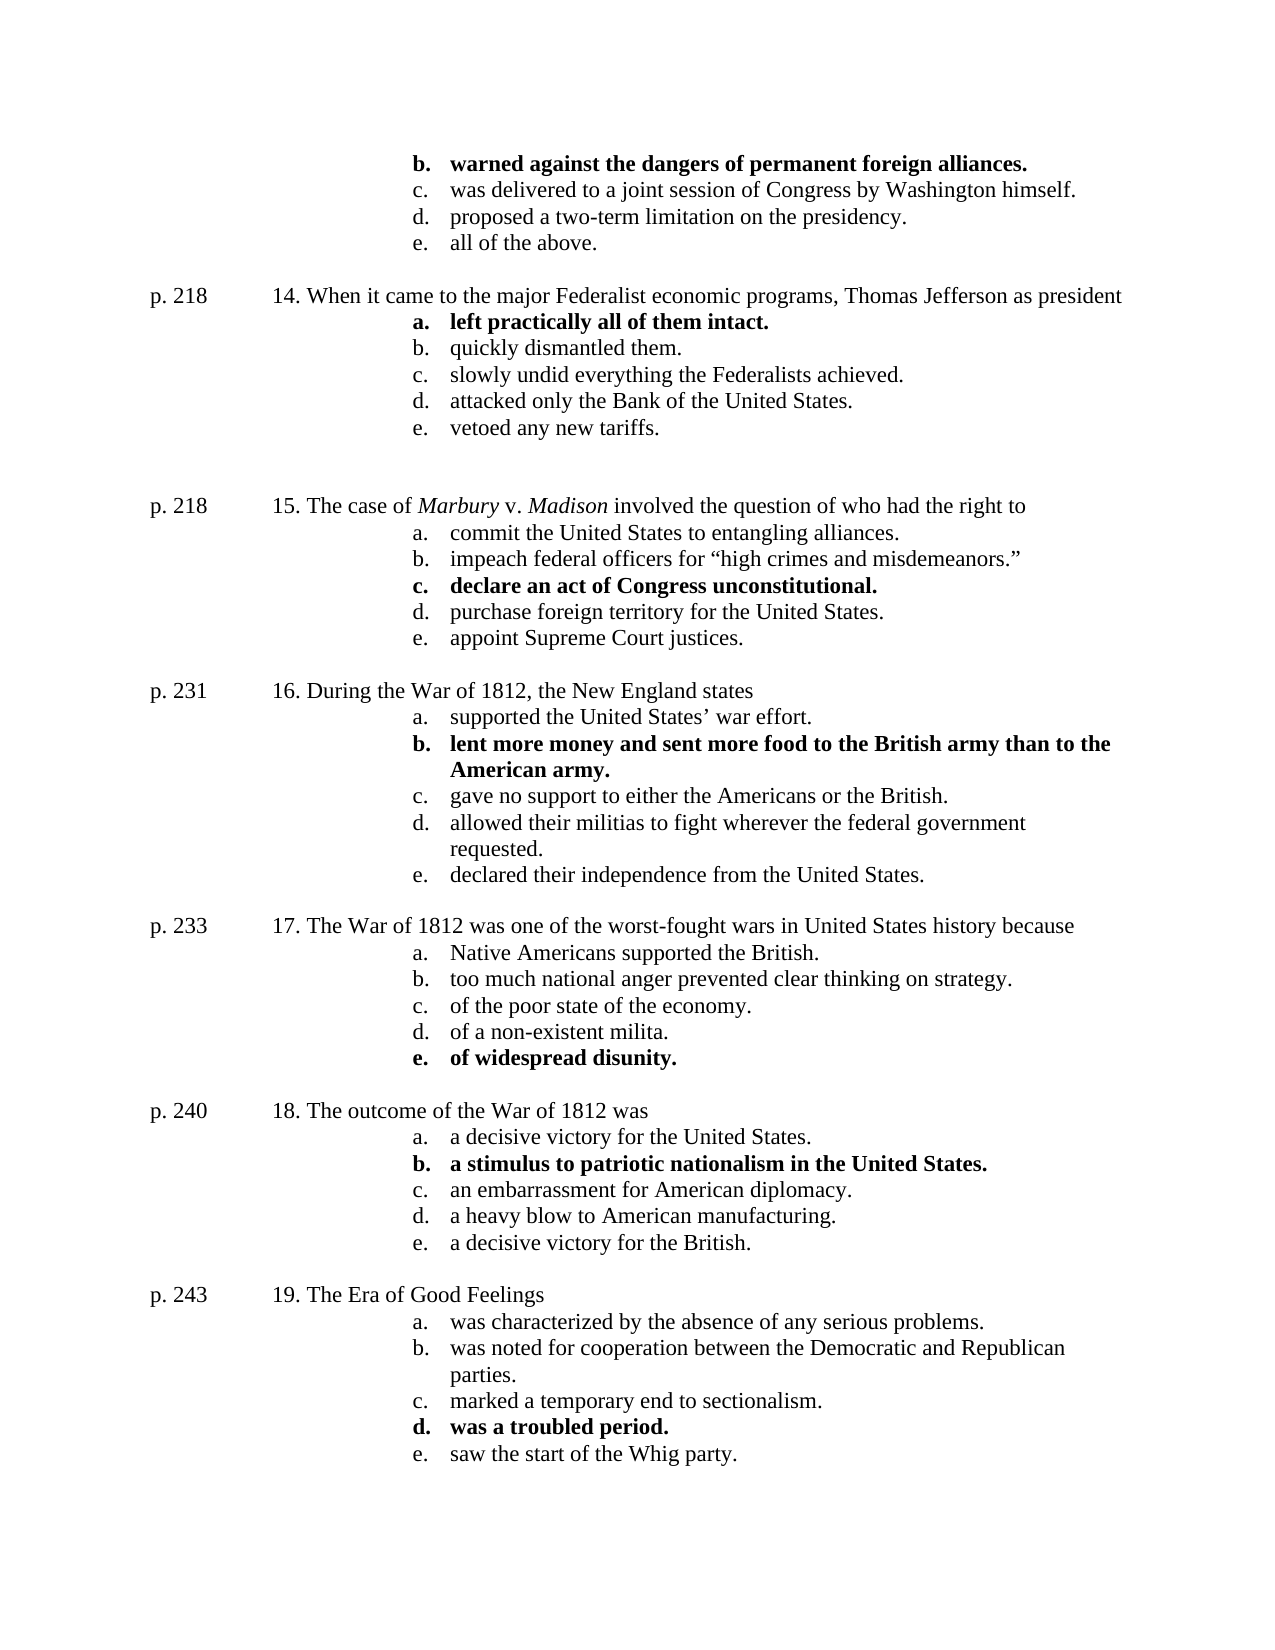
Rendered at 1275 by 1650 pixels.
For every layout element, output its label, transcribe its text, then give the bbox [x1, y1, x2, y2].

text d. attacked only the Bank of the United States. [412, 387, 1125, 413]
text d. allowed their militias to fight wherever the federal government requested. [412, 809, 1125, 862]
text e. saw the start of the Whig party. [412, 1440, 1125, 1466]
text p. 233 17. The War of 1812 was one of the worst-fought wars in United States history because [150, 913, 1125, 939]
text a. Native Americans supported the British. [412, 939, 1125, 965]
text d. purchase foreign territory for the United States. [412, 598, 1125, 624]
text a. left practically all of them intact. [412, 308, 1125, 334]
text b. a stimulus to patriotic nationalism in the United States. [412, 1150, 1125, 1176]
text c. declare an act of Congress unconstitutional. [412, 572, 1125, 598]
text b. lent more money and sent more food to the British army than to the American army. [412, 730, 1125, 782]
text b. quickly dismantled them. [412, 334, 1125, 361]
text p. 243 19. The Era of Good Feelings [150, 1282, 1125, 1308]
text c. of the poor state of the economy. [412, 992, 1125, 1018]
text b. impeach federal officers for “high crimes and misdemeanors.” [412, 545, 1125, 572]
text d. a heavy blow to American manufacturing. [412, 1202, 1125, 1229]
text d. was a troubled period. [412, 1413, 1125, 1440]
text c. marked a temporary end to sectionalism. [412, 1387, 1125, 1413]
text b. warned against the dangers of permanent foreign alliances. [412, 150, 1125, 176]
text d. of a non-existent milita. [412, 1018, 1125, 1044]
text e. all of the above. [412, 229, 1125, 255]
text e. appoint Supreme Court justices. [412, 624, 1125, 651]
text c. gave no support to either the Americans or the British. [412, 782, 1125, 809]
text a. was characterized by the absence of any serious problems. [412, 1308, 1125, 1334]
text e. declared their independence from the United States. [337, 862, 1125, 888]
text d. proposed a two-term limitation on the presidency. [412, 203, 1125, 229]
text p. 240 18. The outcome of the War of 1812 was [150, 1097, 1125, 1123]
text e. vetoed any new tariffs. [412, 413, 1125, 440]
text e. a decisive victory for the British. [412, 1229, 1125, 1255]
text c. slowly undid everything the Federalists achieved. [412, 361, 1125, 387]
text c. an embarrassment for American diplomacy. [412, 1176, 1125, 1202]
text b. was noted for cooperation between the Democratic and Republican parties. [412, 1334, 1125, 1387]
text a. commit the United States to entangling alliances. [412, 519, 1125, 545]
text p. 231 16. During the War of 1812, the New England states [150, 677, 1125, 703]
text p. 218 15. The case of Marbury v. Madison involved the question of who had the right to [150, 493, 1125, 519]
text c. was delivered to a joint session of Congress by Washington himself. [412, 176, 1125, 203]
text e. of widespread disunity. [412, 1044, 1125, 1071]
text a. supported the United States’ war effort. [412, 703, 1125, 730]
text a. a decisive victory for the United States. [412, 1123, 1125, 1150]
text p. 218 14. When it came to the major Federalist economic programs, Thomas Jefferson as president [150, 282, 1125, 308]
text b. too much national anger prevented clear thinking on strategy. [412, 965, 1125, 992]
